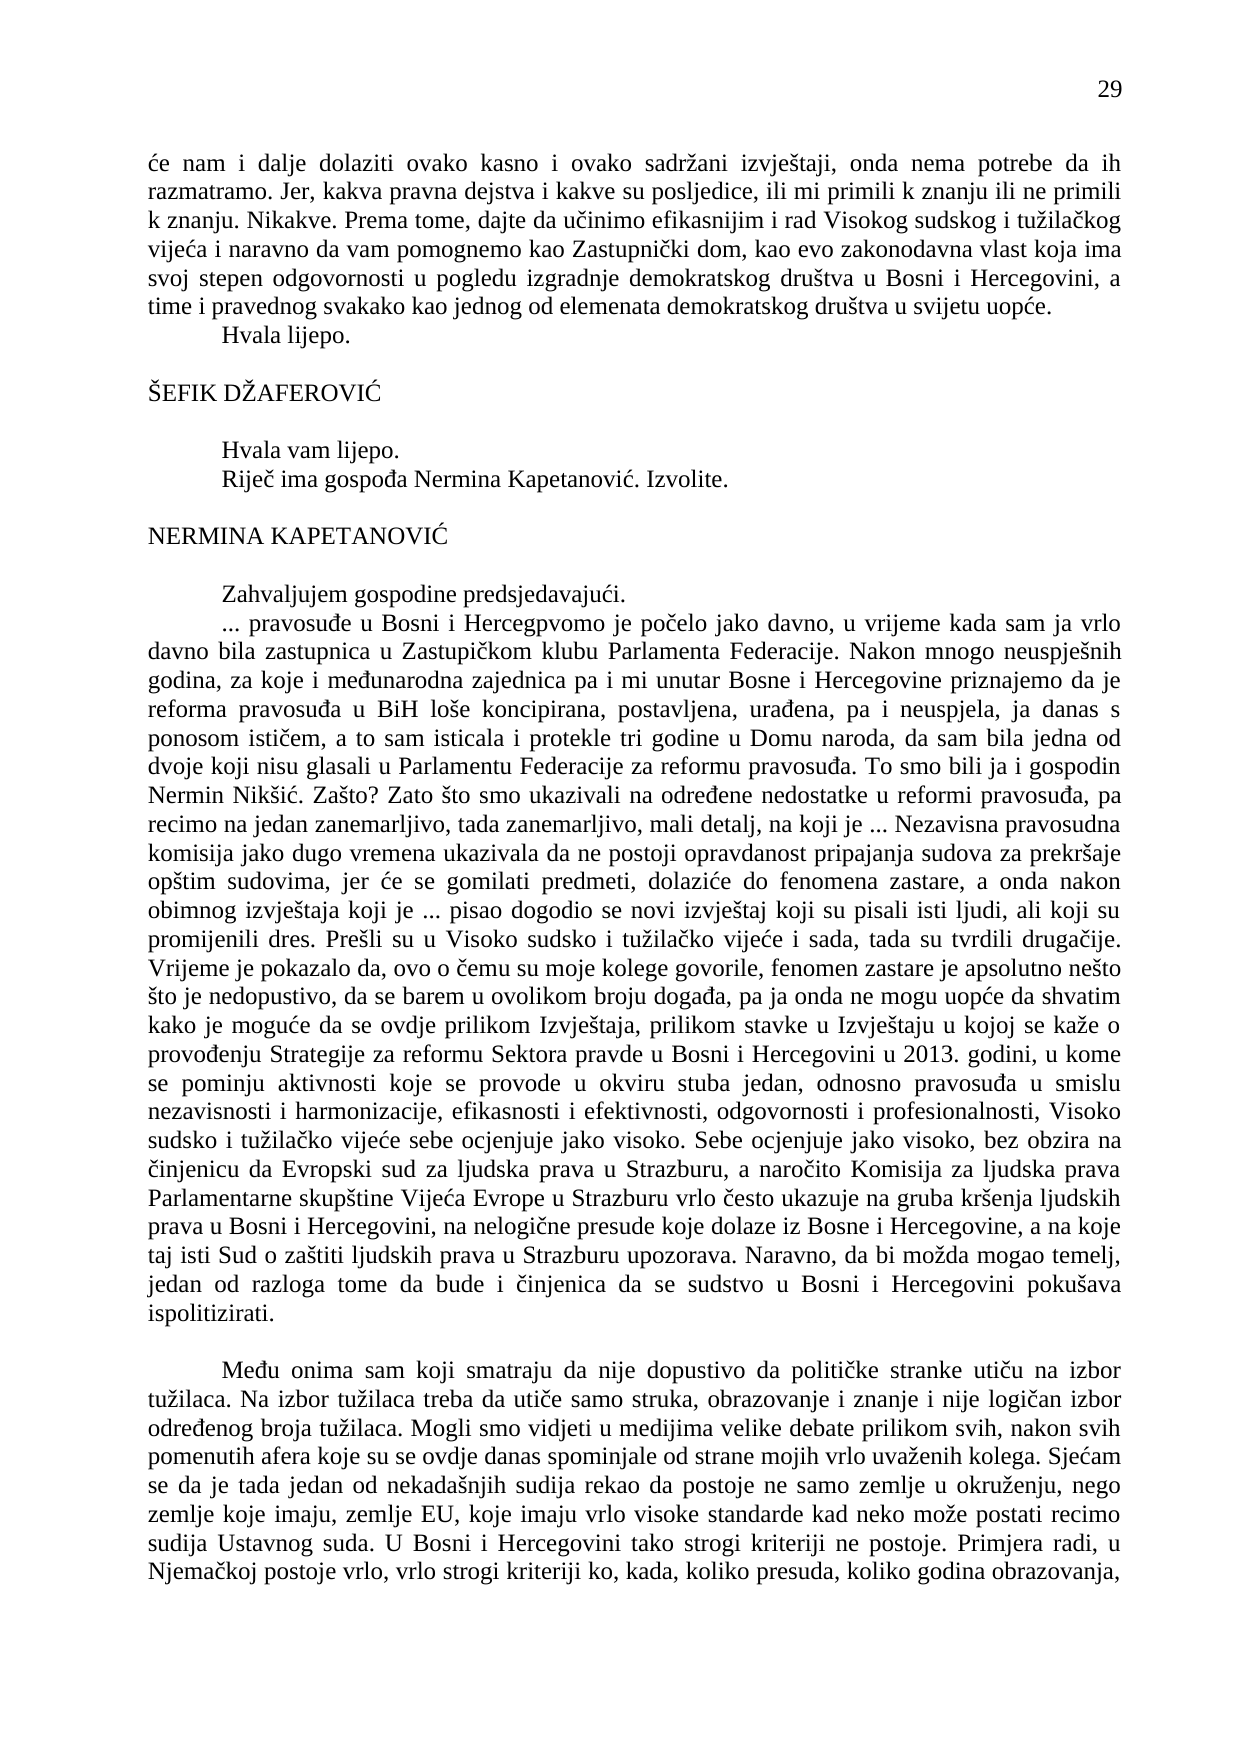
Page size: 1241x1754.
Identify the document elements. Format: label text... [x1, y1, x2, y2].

text Riječ ima gospođa Nermina Kapetanović. Izvolite. [148, 464, 1122, 493]
text ŠEFIK DŽAFEROVIĆ [148, 378, 1122, 406]
text Hvala vam lijepo. [148, 435, 1122, 464]
text NERMINA KAPETANOVIĆ [148, 521, 1122, 550]
text Hvala lijepo. [148, 320, 1122, 349]
text Zahvaljujem gospodine predsjedavajući. [148, 579, 1122, 608]
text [148, 1355, 1122, 1585]
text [148, 148, 1122, 320]
text ... pravosuđe u Bosni i Hercegpvomo je počelo jako davno, u vrijeme kada sam ja vrlo davno bila zastupnica u Zastupičkom klubu Parlamenta Federacije. Nakon mnogo neuspješnih godina, za koje i međunarodna zajednica pa i mi unutar Bosne i Hercegovine priznajemo da je reforma pravosuđa u BiH loše koncipirana, postavljena, urađena, pa i neuspjela, ja danas s ponosom ističem, a to sam isticala i protekle tri godine u Domu naroda, da sam bila jedna od dvoje koji nisu glasali u Parlamentu Federacije za reformu pravosuđa. To smo bili ja i gospodin Nermin Nikšić. Zašto? Zato što smo ukazivali na određene nedostatke u reformi pravosuđa, pa recimo na jedan zanemarljivo, tada zanemarljivo, mali detalj, na koji je ... Nezavisna pravosudna komisija jako dugo vremena ukazivala da ne postoji opravdanost pripajanja sudova za prekršaje opštim sudovima, jer će se gomilati predmeti, dolaziće do fenomena zastare, a onda nakon obimnog izvještaja koji je ... pisao dogodio se novi izvještaj koji su pisali isti ljudi, ali koji su promijenili dres. Prešli su u Visoko sudsko i tužilačko vijeće i sada, tada su tvrdili drugačije. Vrijeme je pokazalo da, ovo o čemu su moje kolege govorile, fenomen zastare je apsolutno nešto što je nedopustivo, da se barem u ovolikom broju događa, pa ja onda ne mogu uopće da shvatim kako je moguće da se ovdje prilikom Izvještaja, prilikom stavke u Izvještaju u kojoj se kaže o provođenju Strategije za reformu Sektora pravde u Bosni i Hercegovini u 2013. godini, u kome se pominju aktivnosti koje se provode u okviru stuba jedan, odnosno pravosuđa u smislu nezavisnosti i harmonizacije, efikasnosti i efektivnosti, odgovornosti i profesionalnosti, Visoko sudsko i tužilačko vijeće sebe ocjenjuje jako visoko. Sebe ocjenjuje jako visoko, bez obzira na činjenicu da Evropski sud za ljudska prava u Strazburu, a naročito Komisija za ljudska prava Parlamentarne skupštine Vijeća Evrope u Strazburu vrlo često ukazuje na gruba kršenja ljudskih prava u Bosni i Hercegovini, na nelogične presude koje dolaze iz Bosne i Hercegovine, a na koje taj isti Sud o zaštiti ljudskih prava u Strazburu upozorava. Naravno, da bi možda mogao temelj, jedan od razloga tome da bude i činjenica da se sudstvo u Bosni i Hercegovini pokušava ispolitizirati. [148, 608, 1122, 1326]
